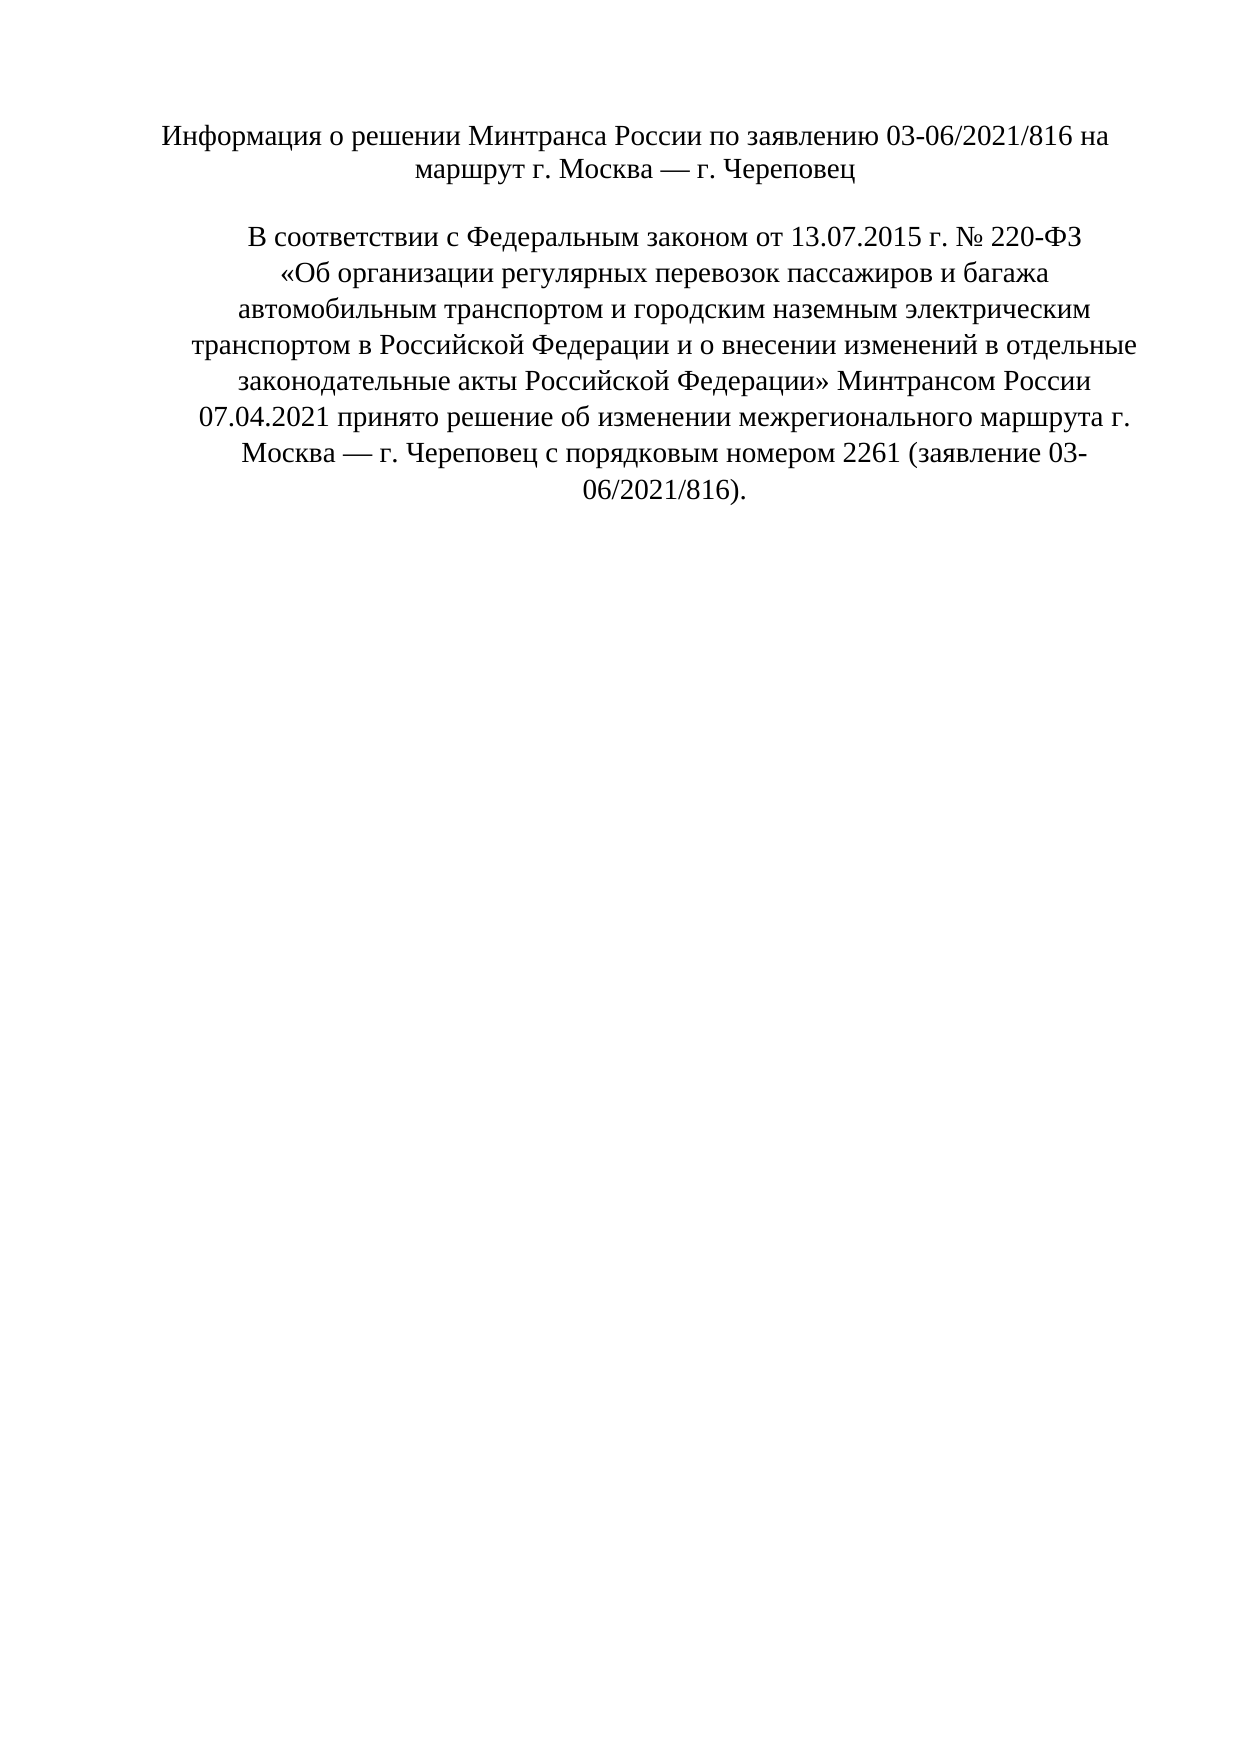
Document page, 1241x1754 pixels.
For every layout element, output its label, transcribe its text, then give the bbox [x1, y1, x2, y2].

text Информация о решении Минтранса России по заявлению 03-06/2021/816 на маршрут г. Москва — г. Череповец [118, 118, 1152, 185]
text В соответствии с Федеральным законом от 13.07.2015 г. № 220-ФЗ «Об организации регулярных перевозок пассажиров и багажа автомобильным транспортом и городским наземным электрическим транспортом в Российской Федерации и о внесении изменений в отдельные законодательные акты Российской Федерации» Минтрансом России 07.04.2021 принято решение об изменении межрегионального маршрута г. Москва — г. Череповец с порядковым номером 2261 (заявление 03-06/2021/816). [177, 219, 1152, 505]
